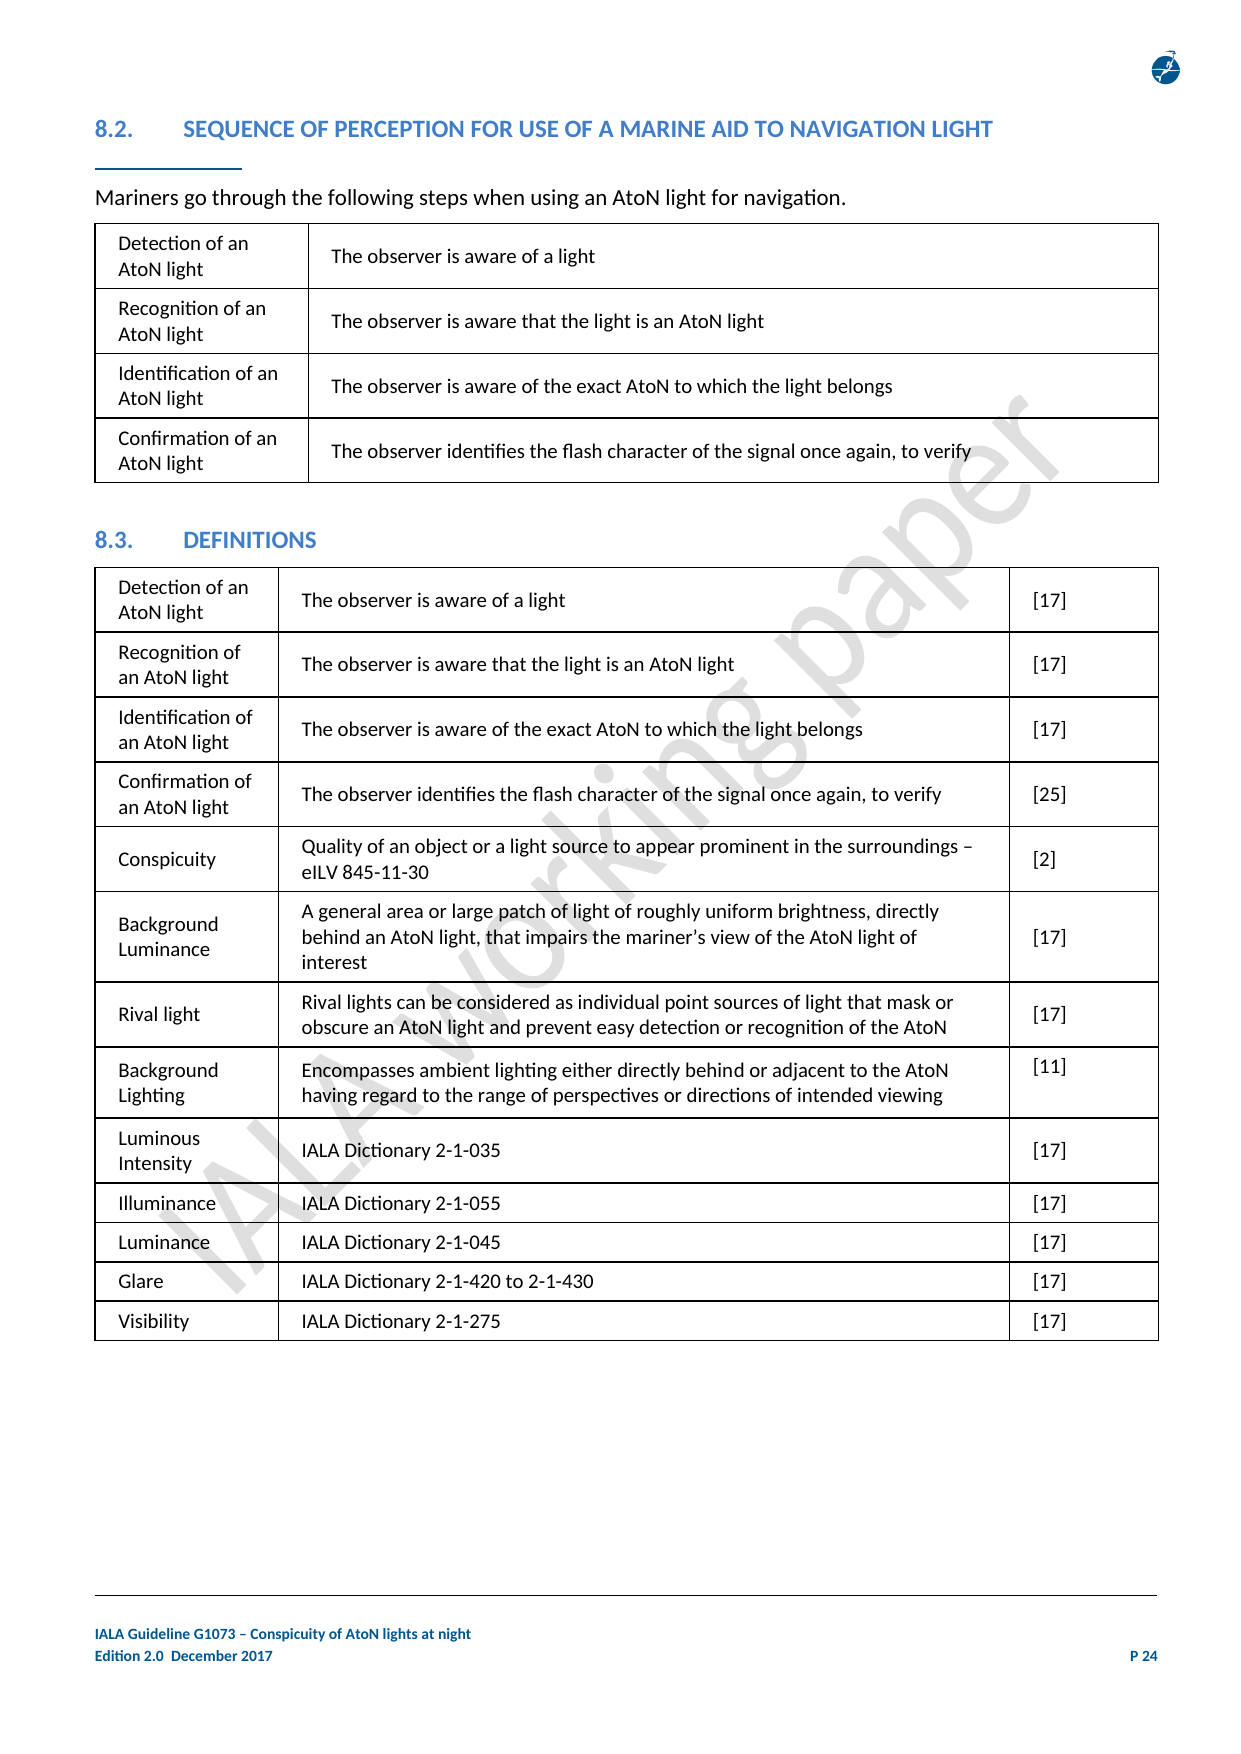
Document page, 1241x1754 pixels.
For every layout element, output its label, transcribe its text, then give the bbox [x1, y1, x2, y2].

table_cell [17] [1010, 983, 1158, 1046]
subtitle sequence of perception for use of a marine aid to navigation light [94, 113, 1157, 144]
table_header [17] [1010, 568, 1158, 631]
table_cell Background Luminance [96, 892, 278, 981]
table_cell Background Lighting [96, 1048, 278, 1117]
table_cell Encompasses ambient lighting either directly behind or adjacent to the AtoN having regard to the range of perspectives or directions of intended viewing [279, 1048, 1009, 1117]
table_cell The observer is aware of the exact AtoN to which the light belongs [309, 354, 1158, 417]
table_cell [2] [1010, 827, 1158, 891]
table_cell [17] [1010, 1302, 1158, 1340]
table_cell [17] [1010, 633, 1158, 696]
table_cell Identification of an AtoN light [96, 354, 308, 417]
table_cell [17] [1010, 1223, 1158, 1261]
table_cell The observer is aware of the exact AtoN to which the light belongs [279, 698, 1009, 761]
table_cell Confirmation of an AtoN light [96, 419, 308, 482]
table_cell Luminous Intensity [96, 1119, 278, 1182]
table_cell The observer is aware that the light is an AtoN light [279, 633, 1009, 696]
table_cell Rival light [96, 983, 278, 1046]
table_header Detection of an AtoN light [96, 224, 308, 287]
table_cell Confirmation of an AtoN light [96, 763, 278, 826]
table_cell Quality of an object or a light source to appear prominent in the surroundings – eILV 845-11-30 [279, 827, 1009, 891]
table_header The observer is aware of a light [279, 568, 1009, 631]
table_cell [17] [1010, 892, 1158, 981]
table_cell IALA Dictionary 2-1-035 [279, 1119, 1009, 1182]
picture [1120, 0, 1239, 119]
table_cell [25] [1010, 763, 1158, 826]
table_cell Luminance [96, 1223, 278, 1261]
table_header Detection of an AtoN light [96, 568, 278, 631]
text Mariners go through the following steps when using an AtoN light for navigation. [94, 183, 1157, 211]
table_cell [17] [1010, 1184, 1158, 1221]
table_cell [17] [1010, 1119, 1158, 1182]
table_cell [11] [1010, 1048, 1158, 1117]
table_cell IALA Dictionary 2-1-045 [279, 1223, 1009, 1261]
table_cell The observer identifies the flash character of the signal once again, to verify [309, 419, 1158, 482]
table_cell Recognition of an AtoN light [96, 289, 308, 352]
table_cell IALA Dictionary 2-1-420 to 2-1-430 [279, 1263, 1009, 1300]
table_cell Illuminance [96, 1184, 278, 1221]
table_cell [17] [1010, 1263, 1158, 1300]
table_cell IALA Dictionary 2-1-055 [279, 1184, 1009, 1221]
table_cell Visibility [96, 1302, 278, 1340]
table_cell IALA Dictionary 2-1-275 [279, 1302, 1009, 1340]
table_cell [17] [1010, 698, 1158, 761]
table_cell Rival lights can be considered as individual point sources of light that mask or obscure an AtoN light and prevent easy detection or recognition of the AtoN [279, 983, 1009, 1046]
table_cell A general area or large patch of light of roughly uniform brightness, directly behind an AtoN light, that impairs the mariner’s view of the AtoN light of interest [279, 892, 1009, 981]
table_header The observer is aware of a light [309, 224, 1158, 287]
table_cell Glare [96, 1263, 278, 1300]
table_cell The observer is aware that the light is an AtoN light [309, 289, 1158, 352]
table_cell Identification of an AtoN light [96, 698, 278, 761]
table_cell The observer identifies the flash character of the signal once again, to verify [279, 763, 1009, 826]
subtitle Definitions [94, 524, 1157, 554]
table_cell Recognition of an AtoN light [96, 633, 278, 696]
table_cell Conspicuity [96, 827, 278, 891]
